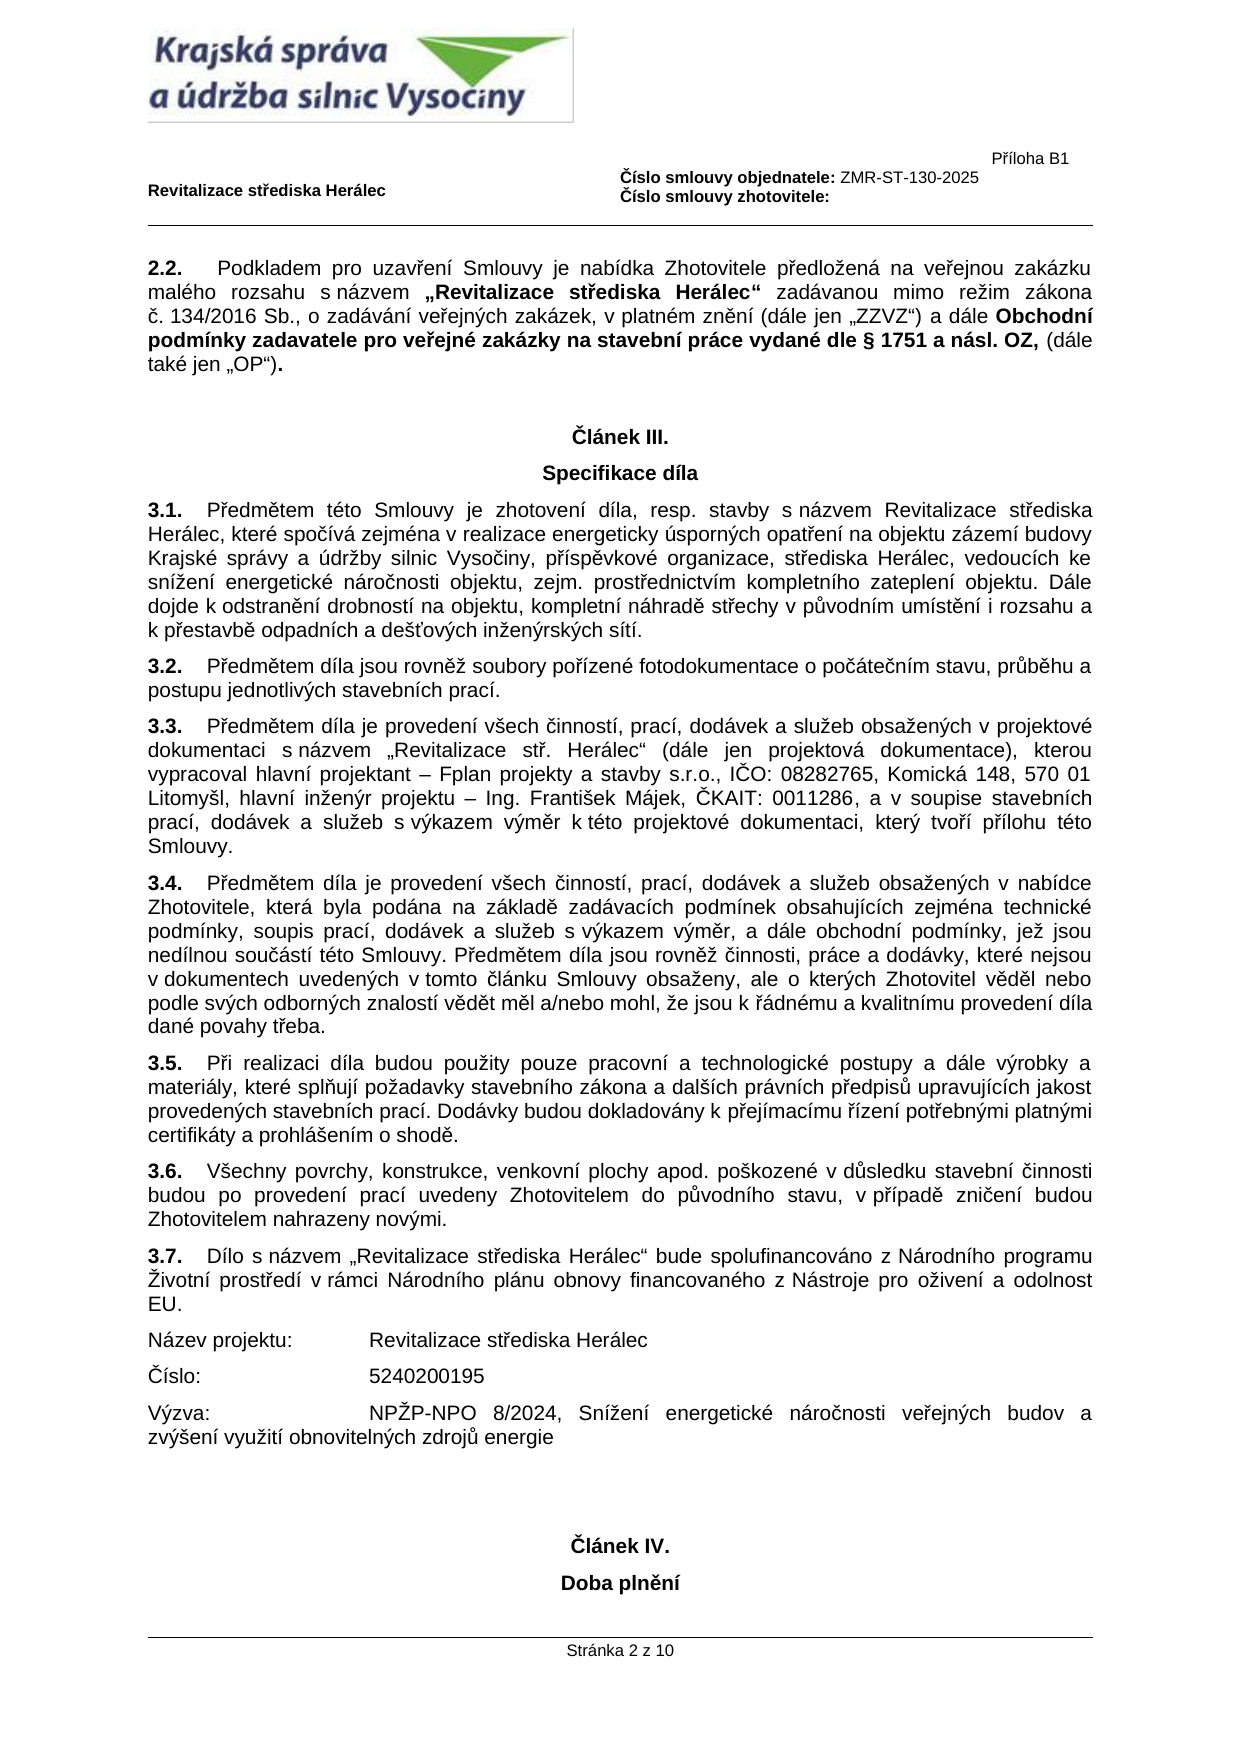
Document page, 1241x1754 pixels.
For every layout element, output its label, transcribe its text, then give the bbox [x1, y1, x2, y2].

list Předmětem této Smlouvy je zhotovení díla, resp. stavby s názvem Revitalizace střediska Herálec, které spočívá zejména v realizace energeticky úsporných opatření na objektu zázemí budovy Krajské správy a údržby silnic Vysočiny, příspěvkové organizace, střediska Herálec, vedoucích ke snížení energetické náročnosti objektu, zejm. prostřednictvím kompletního zateplení objektu. Dále dojde k odstranění drobností na objektu, kompletní náhradě střechy v původním umístění i rozsahu a k přestavbě odpadních a dešťových inženýrských sítí. [148, 498, 1093, 641]
list Podkladem pro uzavření Smlouvy je nabídka Zhotovitele předložená na veřejnou zakázku malého rozsahu s názvem „Revitalizace střediska Herálec“ zadávanou mimo režim zákona č. 134/2016 Sb., o zadávání veřejných zakázek, v platném znění (dále jen „ZZVZ“) a dále Obchodní podmínky zadavatele pro veřejné zakázky na stavební práce vydané dle § 1751 a násl. OZ, (dále také jen „OP“). [148, 256, 1093, 376]
list Předmětem díla je provedení všech činností, prací, dodávek a služeb obsažených v projektové dokumentaci s názvem „Revitalizace stř. Herálec“ (dále jen projektová dokumentace), kterou vypracoval hlavní projektant – Fplan projekty a stavby s.r.o., IČO: 08282765, Komická 148, 570 01 Litomyšl, hlavní inženýr projektu – Ing. František Májek, ČKAIT: 0011286, a v soupise stavebních prací, dodávek a služeb s výkazem výměr k této projektové dokumentaci, který tvoří přílohu této Smlouvy. [148, 714, 1093, 858]
text Článek IV. [148, 1534, 1093, 1558]
list Název projektu: Revitalizace střediska Herálec [148, 1328, 1093, 1352]
picture [147, 28, 574, 124]
list Dílo s názvem „Revitalizace střediska Herálec“ bude spolufinancováno z Národního programu Životní prostředí v rámci Národního plánu obnovy financovaného z Nástroje pro oživení a odolnost EU. [148, 1243, 1093, 1315]
list Předmětem díla je provedení všech činností, prací, dodávek a služeb obsažených v nabídce Zhotovitele, která byla podána na základě zadávacích podmínek obsahujících zejména technické podmínky, soupis prací, dodávek a služeb s výkazem výměr, a dále obchodní podmínky, jež jsou nedílnou součástí této Smlouvy. Předmětem díla jsou rovněž činnosti, práce a dodávky, které nejsou v dokumentech uvedených v tomto článku Smlouvy obsaženy, ale o kterých Zhotovitel věděl nebo podle svých odborných znalostí vědět měl a/nebo mohl, že jsou k řádnému a kvalitnímu provedení díla dané povahy třeba. [148, 871, 1093, 1038]
text Článek III. [148, 425, 1093, 449]
list Všechny povrchy, konstrukce, venkovní plochy apod. poškozené v důsledku stavební činnosti budou po provedení prací uvedeny Zhotovitelem do původního stavu, v případě zničení budou Zhotovitelem nahrazeny novými. [148, 1159, 1093, 1231]
list Výzva: NPŽP-NPO 8/2024, Snížení energetické náročnosti veřejných budov a zvýšení využití obnovitelných zdrojů energie [148, 1401, 1093, 1449]
subtitle Doba plnění [148, 1571, 1093, 1594]
list Číslo: 5240200195 [148, 1364, 1093, 1388]
subtitle Specifikace díla [148, 461, 1093, 485]
list Předmětem díla jsou rovněž soubory pořízené fotodokumentace o počátečním stavu, průběhu a postupu jednotlivých stavebních prací. [148, 654, 1093, 702]
list Při realizaci díla budou použity pouze pracovní a technologické postupy a dále výrobky a materiály, které splňují požadavky stavebního zákona a dalších právních předpisů upravujících jakost provedených stavebních prací. Dodávky budou dokladovány k přejímacímu řízení potřebnými platnými certifikáty a prohlášením o shodě. [148, 1051, 1093, 1147]
